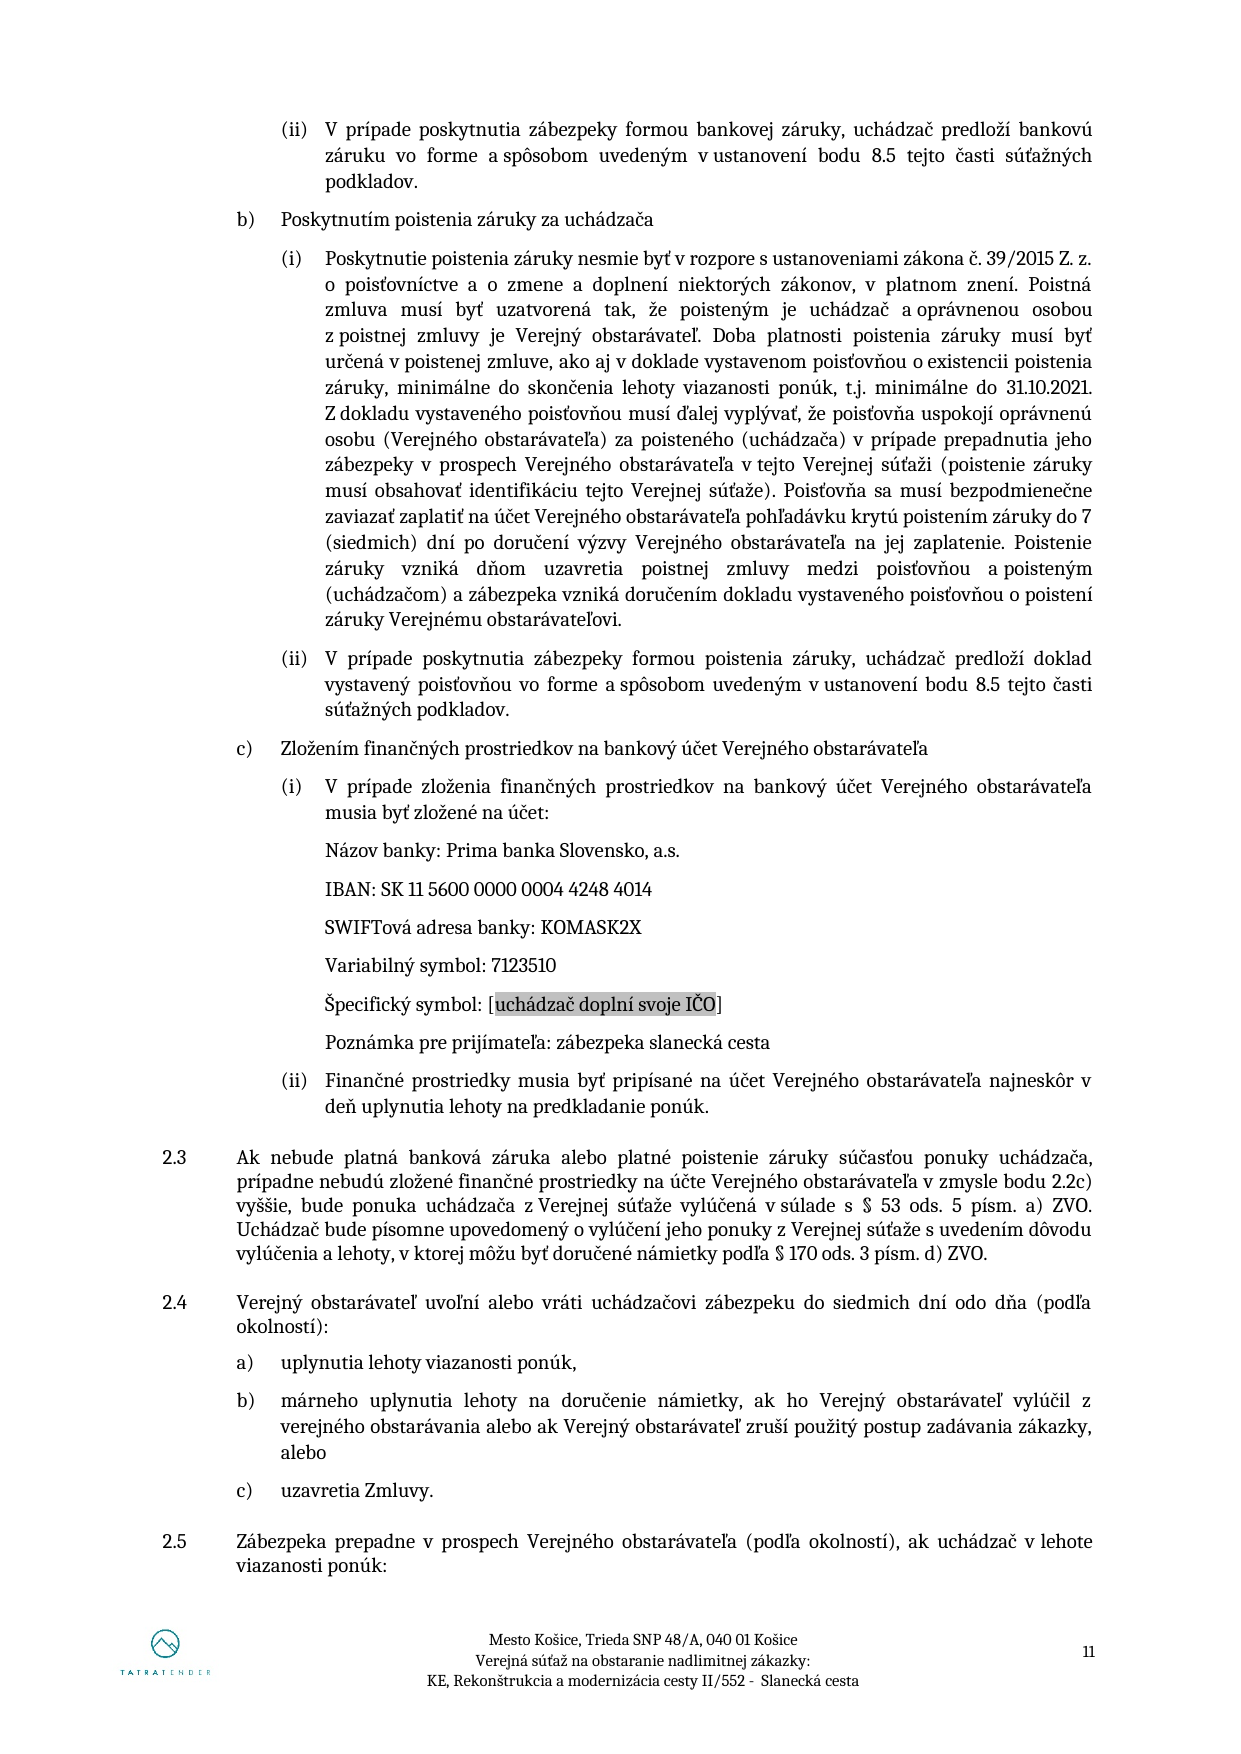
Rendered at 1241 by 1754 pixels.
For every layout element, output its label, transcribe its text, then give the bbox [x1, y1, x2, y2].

subtitle Zábezpeka prepadne v prospech Verejného obstarávateľa (podľa okolností), ak uchádzač v lehote viazanosti ponúk: [162, 1530, 1093, 1578]
subtitle Finančné prostriedky musia byť pripísané na účet Verejného obstarávateľa najneskôr v deň uplynutia lehoty na predkladanie ponúk. [281, 1069, 1093, 1119]
subtitle márneho uplynutia lehoty na doručenie námietky, ak ho Verejný obstarávateľ vylúčil z verejného obstarávania alebo ak Verejný obstarávateľ zruší použitý postup zadávania zákazky, alebo [236, 1389, 1093, 1465]
subtitle uzavretia Zmluvy. [236, 1479, 1093, 1503]
subtitle Špecifický symbol: [uchádzač doplní svoje IČO] [716, 992, 1093, 1016]
subtitle Poskytnutie poistenia záruky nesmie byť v rozpore s ustanoveniami zákona č. 39/2015 Z. z. o poisťovníctve a o zmene a doplnení niektorých zákonov, v platnom znení. Poistná zmluva musí byť uzatvorená tak, že poisteným je uchádzač a oprávnenou osobou z poistnej zmluvy je Verejný obstarávateľ. Doba platnosti poistenia záruky musí byť určená v poistenej zmluve, ako aj v doklade vystavenom poisťovňou o existencii poistenia záruky, minimálne do skončenia lehoty viazanosti ponúk, t.j. minimálne do 31.10.2021. Z dokladu vystaveného poisťovňou musí ďalej vyplývať, že poisťovňa uspokojí oprávnenú osobu (Verejného obstarávateľa) za poisteného (uchádzača) v prípade prepadnutia jeho zábezpeky v prospech Verejného obstarávateľa v tejto Verejnej súťaži (poistenie záruky musí obsahovať identifikáciu tejto Verejnej súťaže). Poisťovňa sa musí bezpodmienečne zaviazať zaplatiť na účet Verejného obstarávateľa pohľadávku krytú poistením záruky do 7 (siedmich) dní po doručení výzvy Verejného obstarávateľa na jej zaplatenie. Poistenie záruky vzniká dňom uzavretia poistnej zmluvy medzi poisťovňou a poisteným (uchádzačom) a zábezpeka vzniká doručením dokladu vystaveného poisťovňou o poistení záruky Verejnému obstarávateľovi. [281, 246, 1093, 632]
subtitle Verejný obstarávateľ uvoľní alebo vráti uchádzačovi zábezpeku do siedmich dní odo dňa (podľa okolností): [162, 1290, 1093, 1338]
subtitle Ak nebude platná banková záruka alebo platné poistenie záruky súčasťou ponuky uchádzača, prípadne nebudú zložené finančné prostriedky na účte Verejného obstarávateľa v zmysle bodu 16.2c) vyššie, bude ponuka uchádzača z Verejnej súťaže vylúčená v súlade s § 53 ods. 5 písm. a) ZVO. Uchádzač bude písomne upovedomený o vylúčení jeho ponuky z Verejnej súťaže s uvedením dôvodu vylúčenia a lehoty, v ktorej môžu byť doručené námietky podľa § 170 ods. 3 písm. d) ZVO. [162, 1146, 1093, 1265]
picture [99, 1605, 231, 1699]
subtitle Špecifický symbol: [uchádzač doplní svoje IČO] [325, 992, 495, 1016]
subtitle V prípade poskytnutia zábezpeky formou bankovej záruky, uchádzač predloží bankovú záruku vo forme a spôsobom uvedeným v ustanovení bodu 8.5 tejto časti súťažných podkladov. [281, 118, 1093, 194]
subtitle Zložením finančných prostriedkov na bankový účet Verejného obstarávateľa [236, 736, 1093, 760]
subtitle Poznámka pre prijímateľa: zábezpeka slanecká cesta [325, 1031, 1093, 1054]
subtitle Názov banky: Prima banka Slovensko, a.s. [325, 839, 1093, 863]
subtitle SWIFTová adresa banky: KOMASK2X [325, 916, 1093, 939]
subtitle Poskytnutím poistenia záruky za uchádzača [236, 208, 1093, 232]
subtitle Variabilný symbol: 7123510 [325, 954, 1093, 978]
subtitle IBAN: SK 11 5600 0000 0004 4248 4014 [325, 877, 1093, 901]
subtitle V prípade poskytnutia zábezpeky formou poistenia záruky, uchádzač predloží doklad vystavený poisťovňou vo forme a spôsobom uvedeným v ustanovení bodu 8.5 tejto časti súťažných podkladov. [281, 646, 1093, 722]
subtitle V prípade zloženia finančných prostriedkov na bankový účet Verejného obstarávateľa musia byť zložené na účet: [281, 775, 1093, 824]
subtitle uplynutia lehoty viazanosti ponúk, [236, 1351, 1093, 1375]
